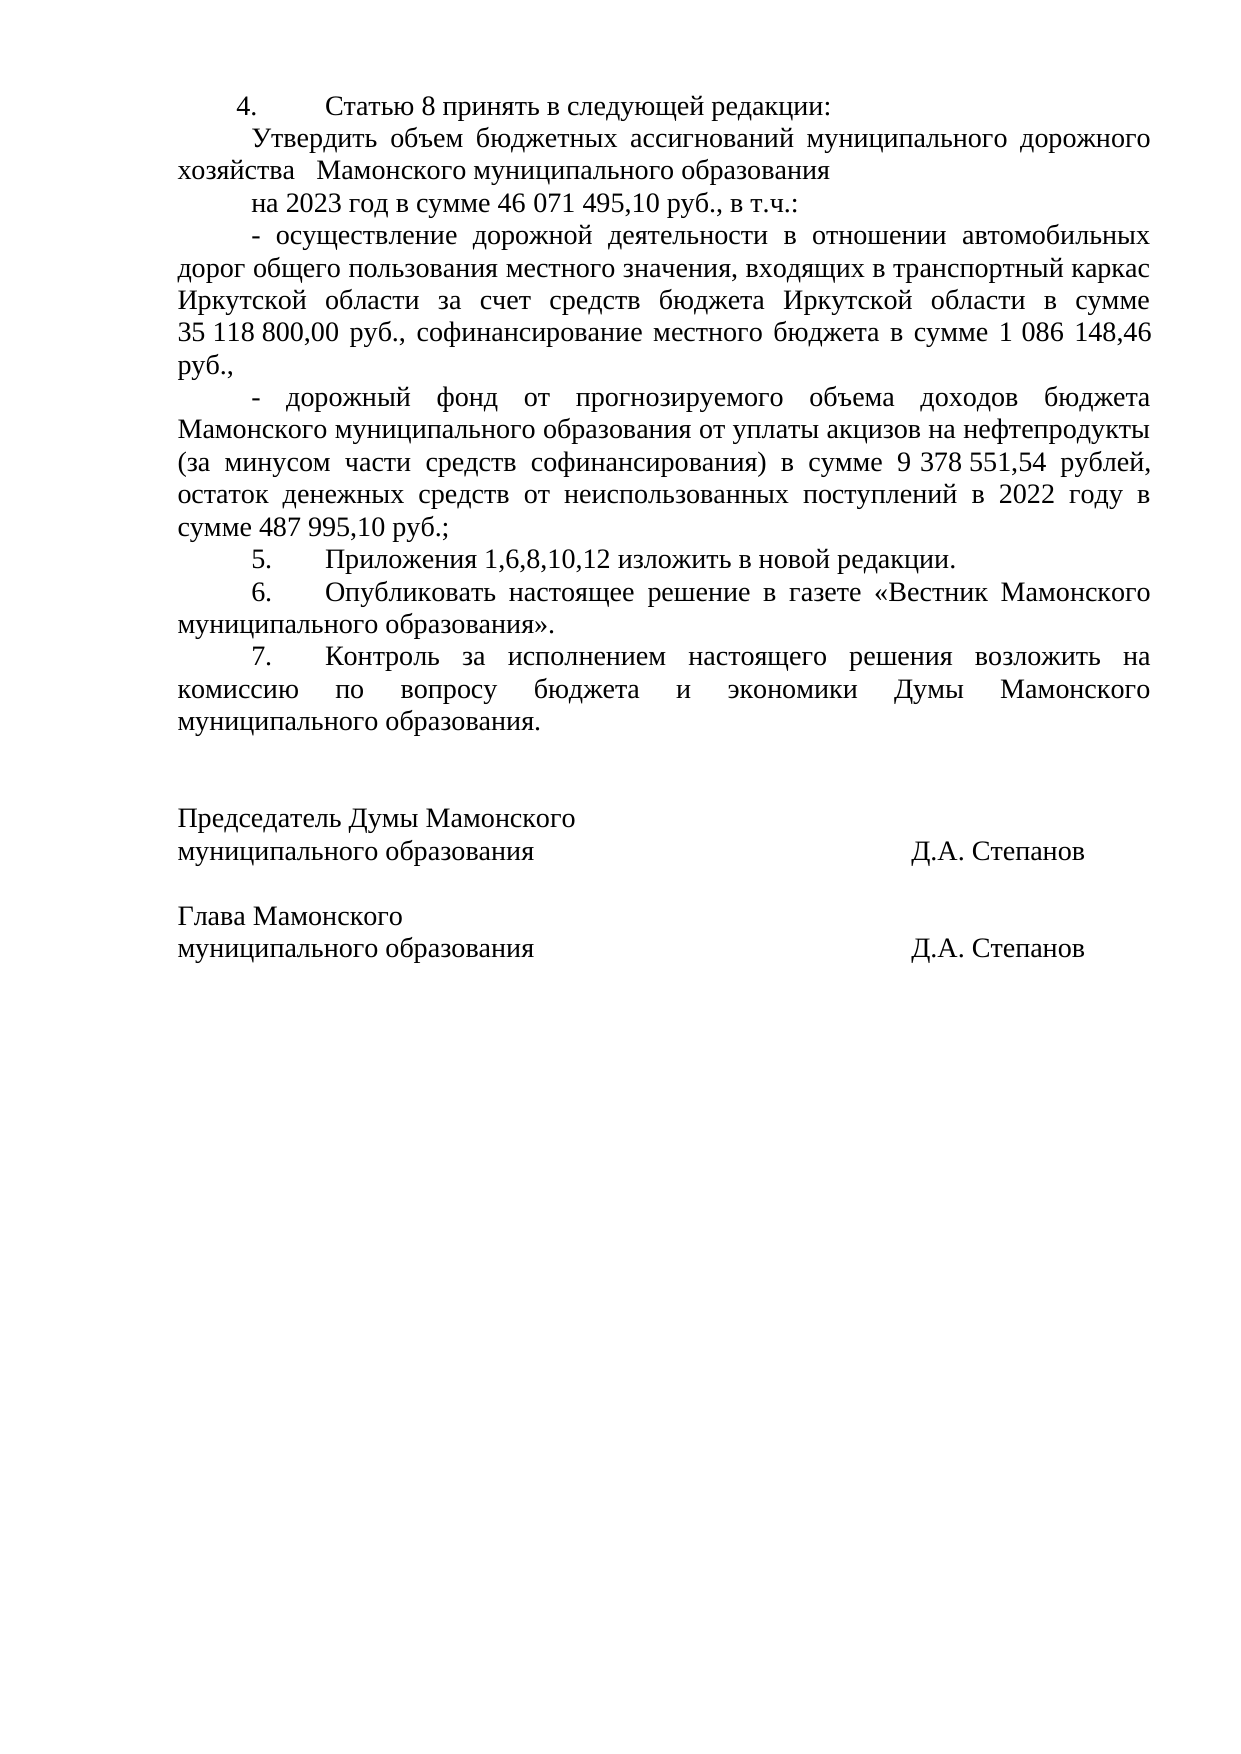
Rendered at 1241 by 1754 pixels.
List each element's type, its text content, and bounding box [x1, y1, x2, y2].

list на 2023 год в сумме 46 071 495,10 руб., в т.ч.: [177, 186, 1152, 218]
list Опубликовать настоящее решение в газете «Вестник Мамонского муниципального образования». [177, 574, 1152, 639]
list Утвердить объем бюджетных ассигнований муниципального дорожного хозяйства Мамонского муниципального образования [177, 121, 1152, 186]
text муниципального образования Д.А. Степанов [177, 931, 1152, 963]
list Приложения 1,6,8,10,12 изложить в новой редакции. [177, 542, 1152, 574]
list - дорожный фонд от прогнозируемого объема доходов бюджета Мамонского муниципального образования от уплаты акцизов на нефтепродукты (за минусом части средств софинансирования) в сумме 9 378 551,54 рублей, остаток денежных средств от неиспользованных поступлений в 2022 году в сумме 487 995,10 руб.; [177, 380, 1152, 542]
list Контроль за исполнением настоящего решения возложить на комиссию по вопросу бюджета и экономики Думы Мамонского муниципального образования. [177, 639, 1152, 737]
list - осуществление дорожной деятельности в отношении автомобильных дорог общего пользования местного значения, входящих в транспортный каркас Иркутской области за счет средств бюджета Иркутской области в сумме 35 118 800,00 руб., софинансирование местного бюджета в сумме 1 086 148,46 руб., [177, 218, 1152, 380]
text муниципального образования Д.А. Степанов [177, 834, 1152, 866]
text Председатель Думы Мамонского [177, 801, 1152, 834]
list Статью 8 принять в следующей редакции: [177, 89, 1152, 121]
text Глава Мамонского [177, 898, 1152, 931]
